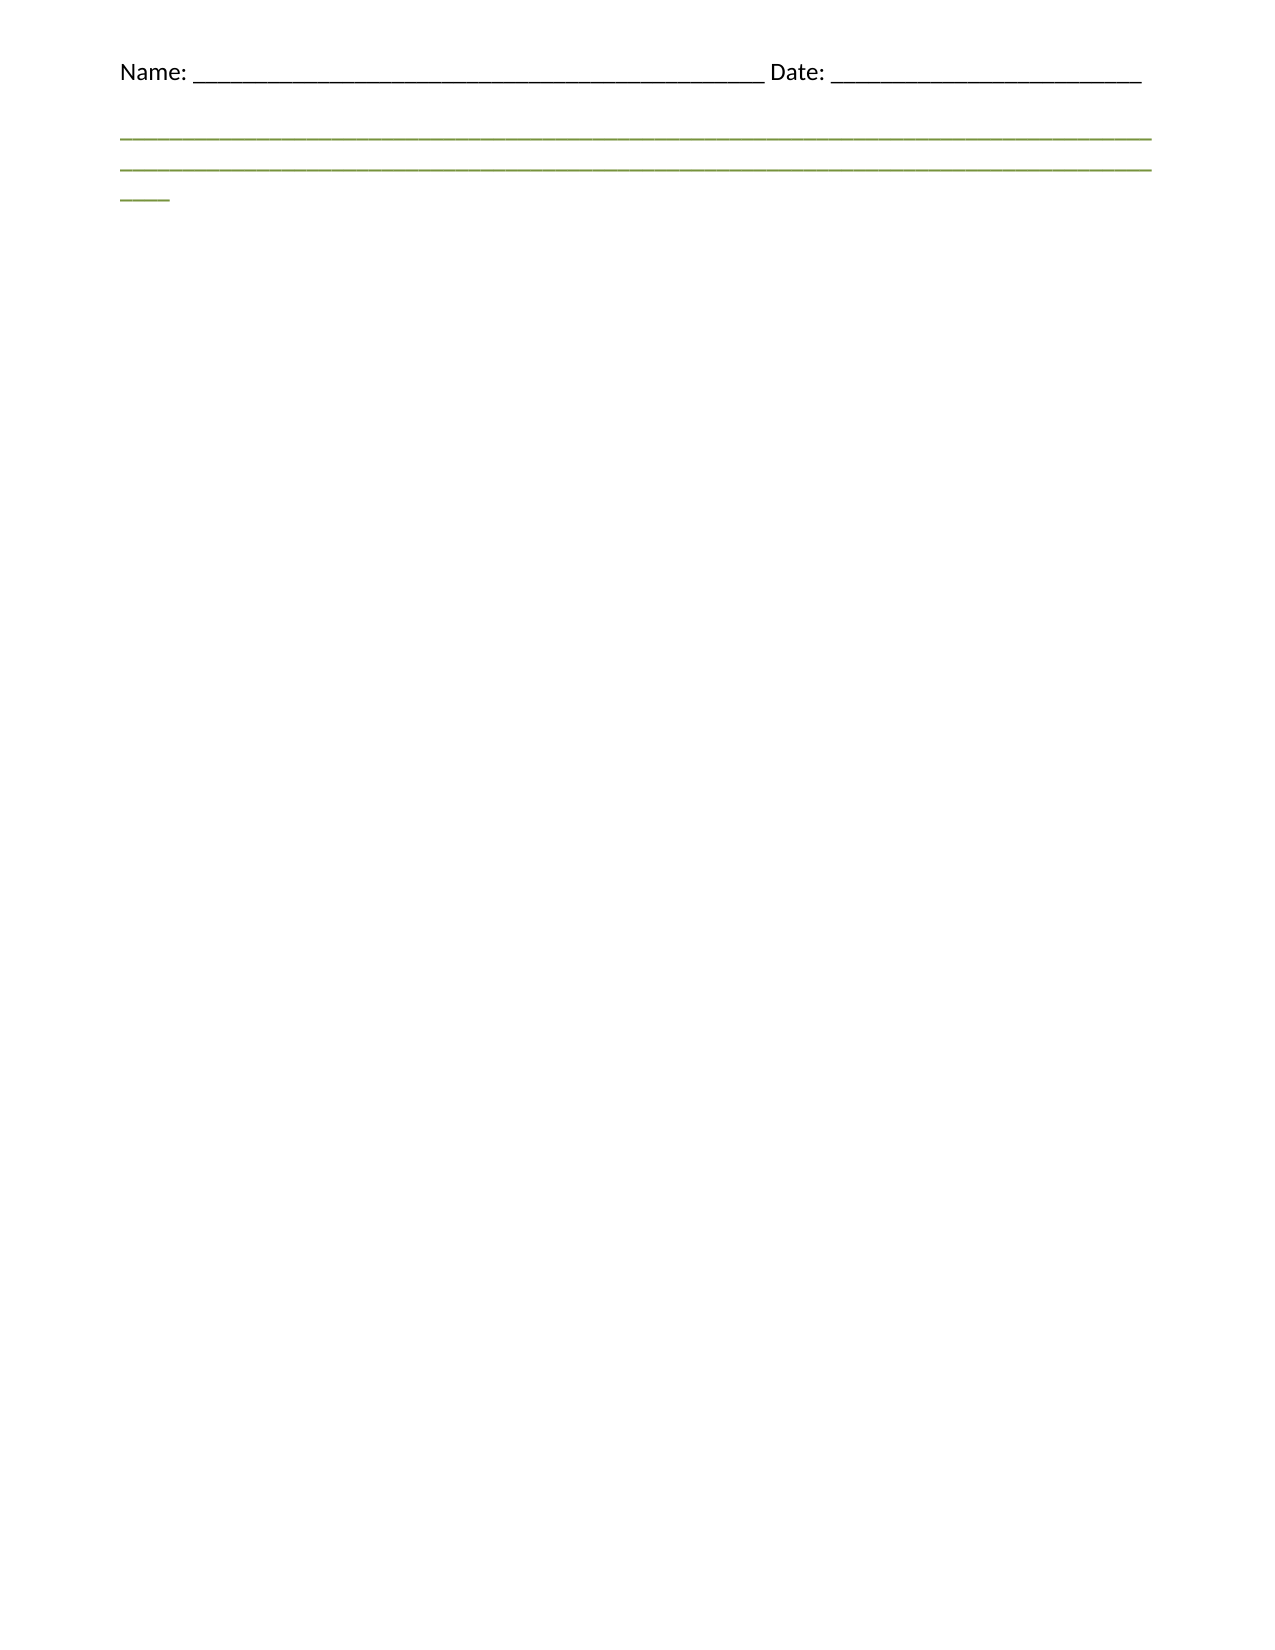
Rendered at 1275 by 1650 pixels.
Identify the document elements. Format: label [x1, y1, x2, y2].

text [120, 113, 1155, 205]
